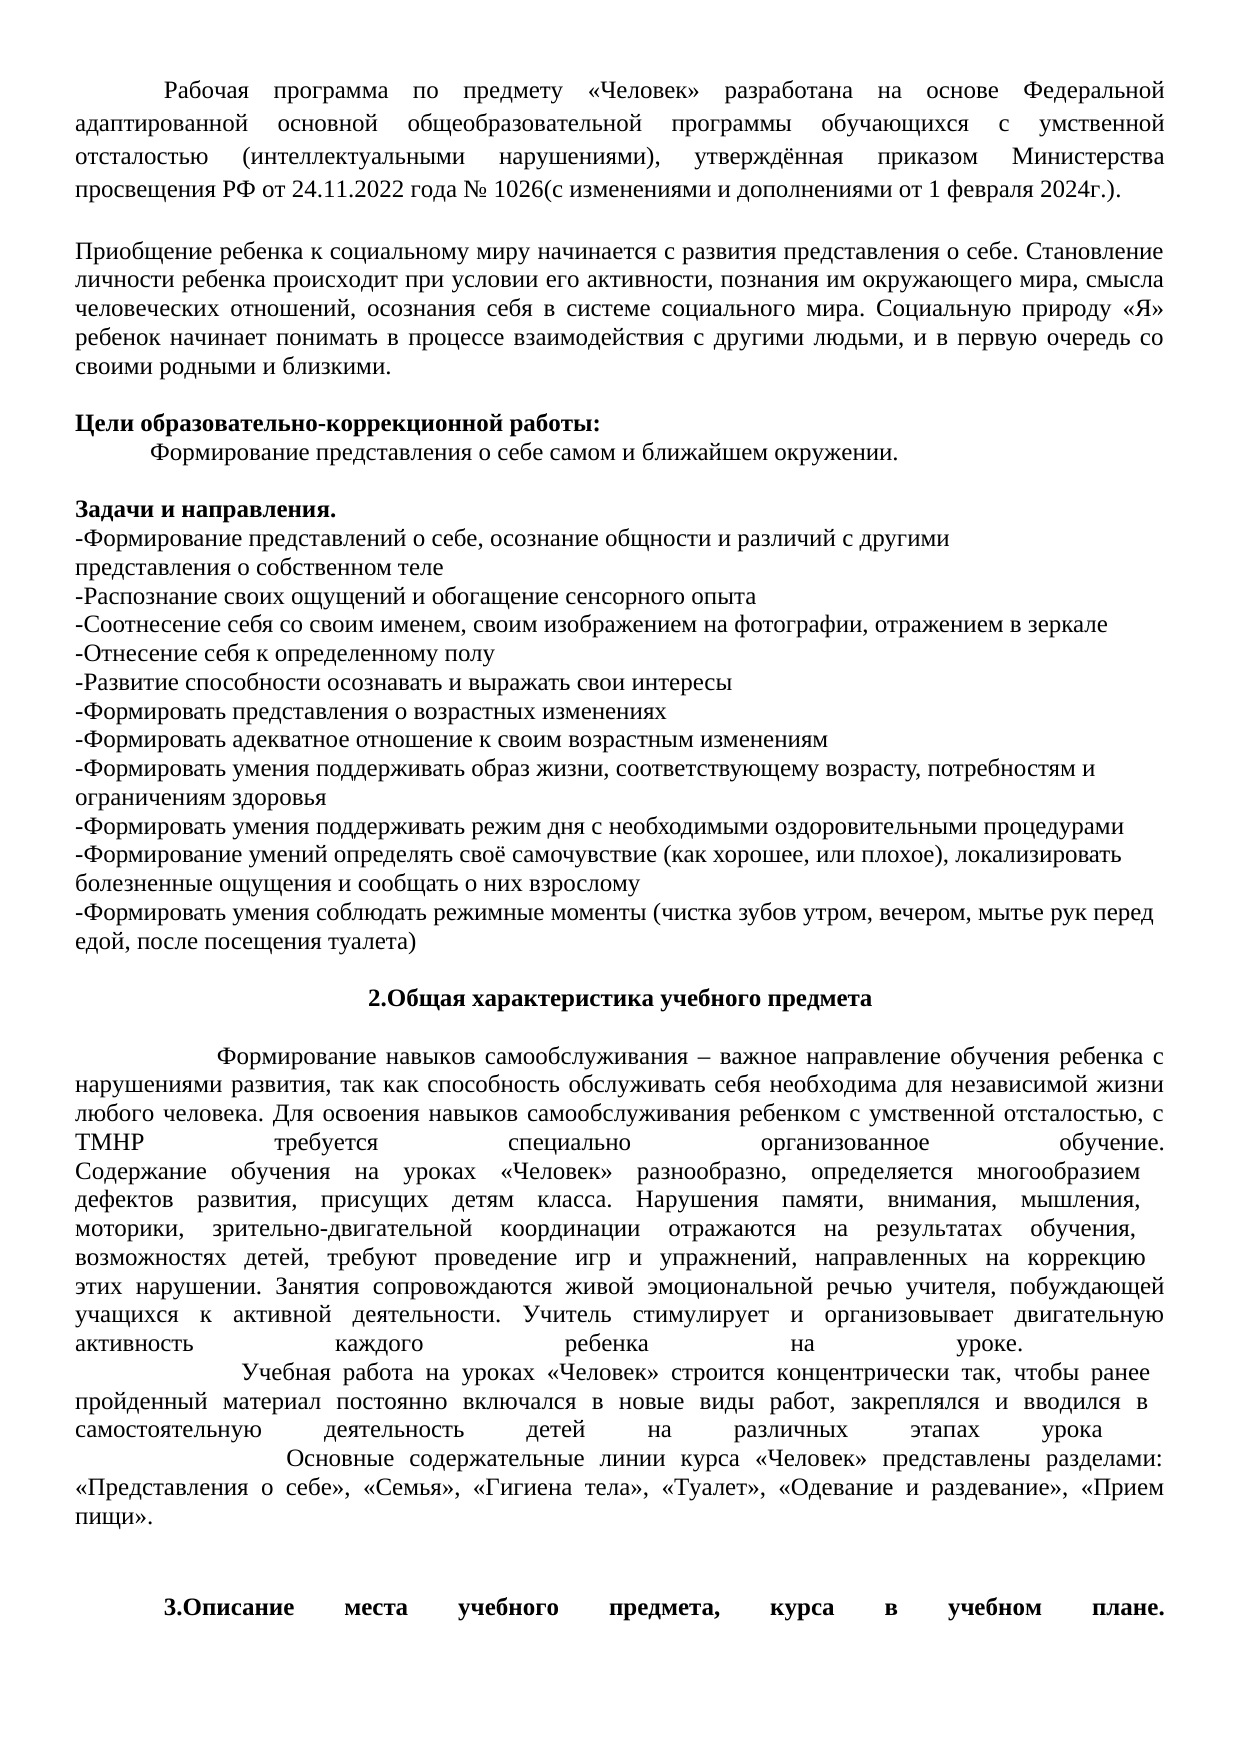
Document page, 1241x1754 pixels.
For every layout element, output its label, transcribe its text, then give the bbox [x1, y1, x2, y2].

text -Формировать адекватное отношение к своим возрастным изменениям [75, 724, 1165, 753]
text -Развитие способности осознавать и выражать свои интересы [75, 667, 1165, 696]
text Формирование представления о себе самом и ближайшем окружении. [150, 437, 1165, 466]
text -Формирование представлений о себе, осознание общности и различий с другими [75, 523, 1165, 552]
text -Формировать умения поддерживать образ жизни, соответствующему возрасту, потребностям и ограничениям здоровья [75, 753, 1165, 811]
text 3.Описание места учебного предмета, курса в учебном плане. [75, 1592, 1165, 1648]
text -Распознание своих ощущений и обогащение сенсорного опыта [75, 581, 1165, 609]
text -Формировать умения соблюдать режимные моменты (чистка зубов утром, вечером, мытье рук перед едой, после посещения туалета) [75, 897, 1165, 954]
text -Отнесение себя к определенному полу [75, 638, 1165, 667]
text представления о собственном теле [75, 552, 1165, 581]
text Формирование навыков самообслуживания – важное направление обучения ребенка с нарушениями развития, так как способность обслуживать себя необходима для независимой жизни любого человека. Для освоения навыков самообслуживания ребенком с умственной отсталостью, с ТМНР требуется специально организованное обучение. Содержание обучения на уроках «Человек» разнообразно, определяется многообразием дефектов развития, присущих детям класса. Нарушения памяти, внимания, мышления, моторики, зрительно-двигательной координации отражаются на результатах обучения, возможностях детей, требуют проведение игр и упражнений, направленных на коррекцию этих нарушении. Занятия сопровождаются живой эмоциональной речью учителя, побуждающей учащихся к активной деятельности. Учитель стимулирует и организовывает двигательную активность каждого ребенка на уроке. Учебная работа на уроках «Человек» строится концентрически так, чтобы ранее пройденный материал постоянно включался в новые виды работ, закреплялся и вводился в самостоятельную деятельность детей на различных этапах урока Основные содержательные линии курса «Человек» представлены разделами: «Представления о себе», «Семья», «Гигиена тела», «Туалет», «Одевание и раздевание», «Прием пищи». [75, 1041, 1165, 1529]
text -Соотнесение себя со своим именем, своим изображением на фотографии, отражением в зеркале [75, 609, 1165, 638]
text -Формировать умения поддерживать режим дня с необходимыми оздоровительными процедурами [75, 811, 1165, 839]
text Задачи и направления. [75, 494, 1165, 523]
text 2.Общая характеристика учебного предмета [75, 983, 1165, 1012]
text Рабочая программа по предмету «Человек» разработана на основе Федеральной адаптированной основной общеобразовательной программы обучающихся с умственной отсталостью (интеллектуальными нарушениями), утверждённая приказом Министерства просвещения РФ от 24.11.2022 года № 1026(с изменениями и дополнениями от 1 февраля 2024г.). [75, 75, 1165, 203]
text Приобщение ребенка к социальному миру начинается с развития представления о себе. Становление личности ребенка происходит при условии его активности, познания им окружающего мира, смысла человеческих отношений, осознания себя в системе социального мира. Социальную природу «Я» ребенок начинает понимать в процессе взаимодействия с другими людьми, и в первую очередь со своими родными и близкими. [75, 236, 1165, 379]
text Цели образовательно-коррекционной работы: [75, 408, 1165, 437]
text -Формировать представления о возрастных изменениях [75, 696, 1165, 724]
text -Формирование умений определять своё самочувствие (как хорошее, или плохое), локализировать болезненные ощущения и сообщать о них взрослому [75, 839, 1165, 897]
